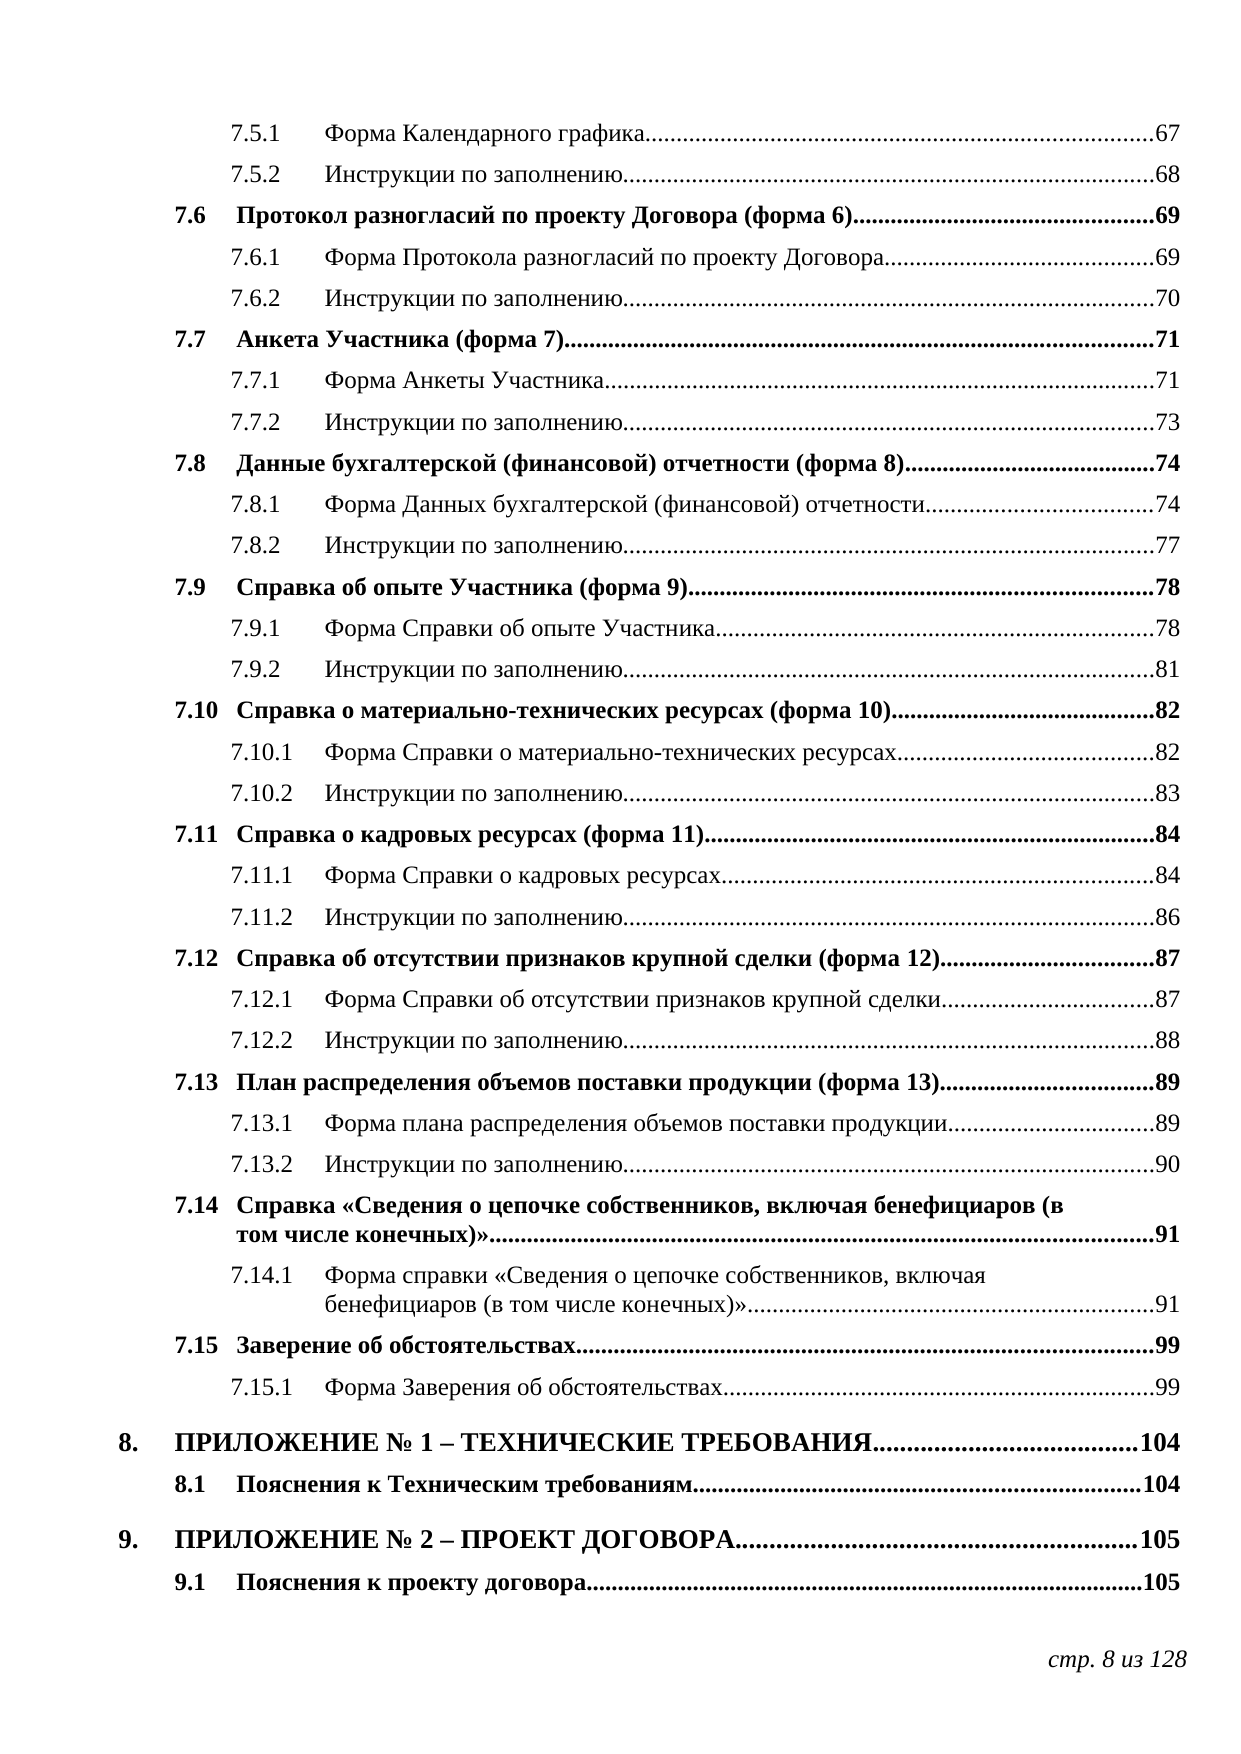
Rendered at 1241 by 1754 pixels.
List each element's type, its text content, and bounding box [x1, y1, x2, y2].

text 7.6 Протокол разногласий по проекту Договора (форма 6) 69 [174, 201, 1093, 229]
text 7.7.1 Форма Анкеты Участника 71 [230, 366, 1063, 394]
text 7.13.2 Инструкции по заполнению 90 [230, 1149, 1063, 1178]
text 7.8.1 Форма Данных бухгалтерской (финансовой) отчетности 74 [230, 489, 1063, 518]
text 9.1 Пояснения к проекту договора 105 [174, 1567, 1093, 1595]
text 8.1 Пояснения к Техническим требованиям 104 [174, 1469, 1093, 1498]
text 7.10.2 Инструкции по заполнению 83 [230, 778, 1063, 807]
text 7.12.2 Инструкции по заполнению 88 [230, 1026, 1063, 1054]
text 7.9.1 Форма Справки об опыте Участника 78 [230, 613, 1063, 642]
text 7.15 Заверение об обстоятельствах 99 [174, 1331, 1093, 1359]
text 7.9 Справка об опыте Участника (форма 9) 78 [174, 572, 1093, 601]
text 7.14 Справка «Сведения о цепочке собственников, включая бенефициаров (в том числе конечных)» 91 [174, 1191, 1093, 1248]
text 7.12 Справка об отсутствии признаков крупной сделки (форма 12) 87 [174, 943, 1093, 972]
text 7.10.1 Форма Справки о материально-технических ресурсах 82 [230, 737, 1063, 766]
text 7.6.2 Инструкции по заполнению 70 [230, 283, 1063, 312]
text 7.10 Справка о материально-технических ресурсах (форма 10) 82 [174, 696, 1093, 724]
text 8. ПРИЛОЖЕНИЕ № 1 – ТЕХНИЧЕСКИЕ ТРЕБОВАНИЯ 104 [118, 1426, 1063, 1457]
text 7.9.2 Инструкции по заполнению 81 [230, 654, 1063, 683]
text 7.13 План распределения объемов поставки продукции (форма 13) 89 [174, 1067, 1093, 1096]
text 7.8 Данные бухгалтерской (финансовой) отчетности (форма 8) 74 [174, 448, 1093, 477]
text 7.8.2 Инструкции по заполнению 77 [230, 531, 1063, 559]
text 7.7 Анкета Участника (форма 7) 71 [174, 324, 1093, 353]
text 7.6.1 Форма Протокола разногласий по проекту Договора 69 [230, 242, 1063, 271]
text 7.15.1 Форма Заверения об обстоятельствах 99 [230, 1372, 1063, 1401]
text 7.5.1 Форма Календарного графика 67 [230, 118, 1063, 147]
text 7.14.1 Форма справки «Сведения о цепочке собственников, включая бенефициаров (в том числе конечных)» 91 [230, 1261, 1063, 1318]
text 7.13.1 Форма плана распределения объемов поставки продукции 89 [230, 1108, 1063, 1137]
text 7.7.2 Инструкции по заполнению 73 [230, 407, 1063, 436]
text 7.11.1 Форма Справки о кадровых ресурсах 84 [230, 861, 1063, 889]
text 7.12.1 Форма Справки об отсутствии признаков крупной сделки 87 [230, 984, 1063, 1013]
text 7.11.2 Инструкции по заполнению 86 [230, 902, 1063, 931]
text 7.5.2 Инструкции по заполнению 68 [230, 159, 1063, 188]
text 9. ПРИЛОЖЕНИЕ № 2 – ПРОЕКТ ДОГОВОРА 105 [118, 1523, 1063, 1554]
text 7.11 Справка о кадровых ресурсах (форма 11) 84 [174, 819, 1093, 848]
